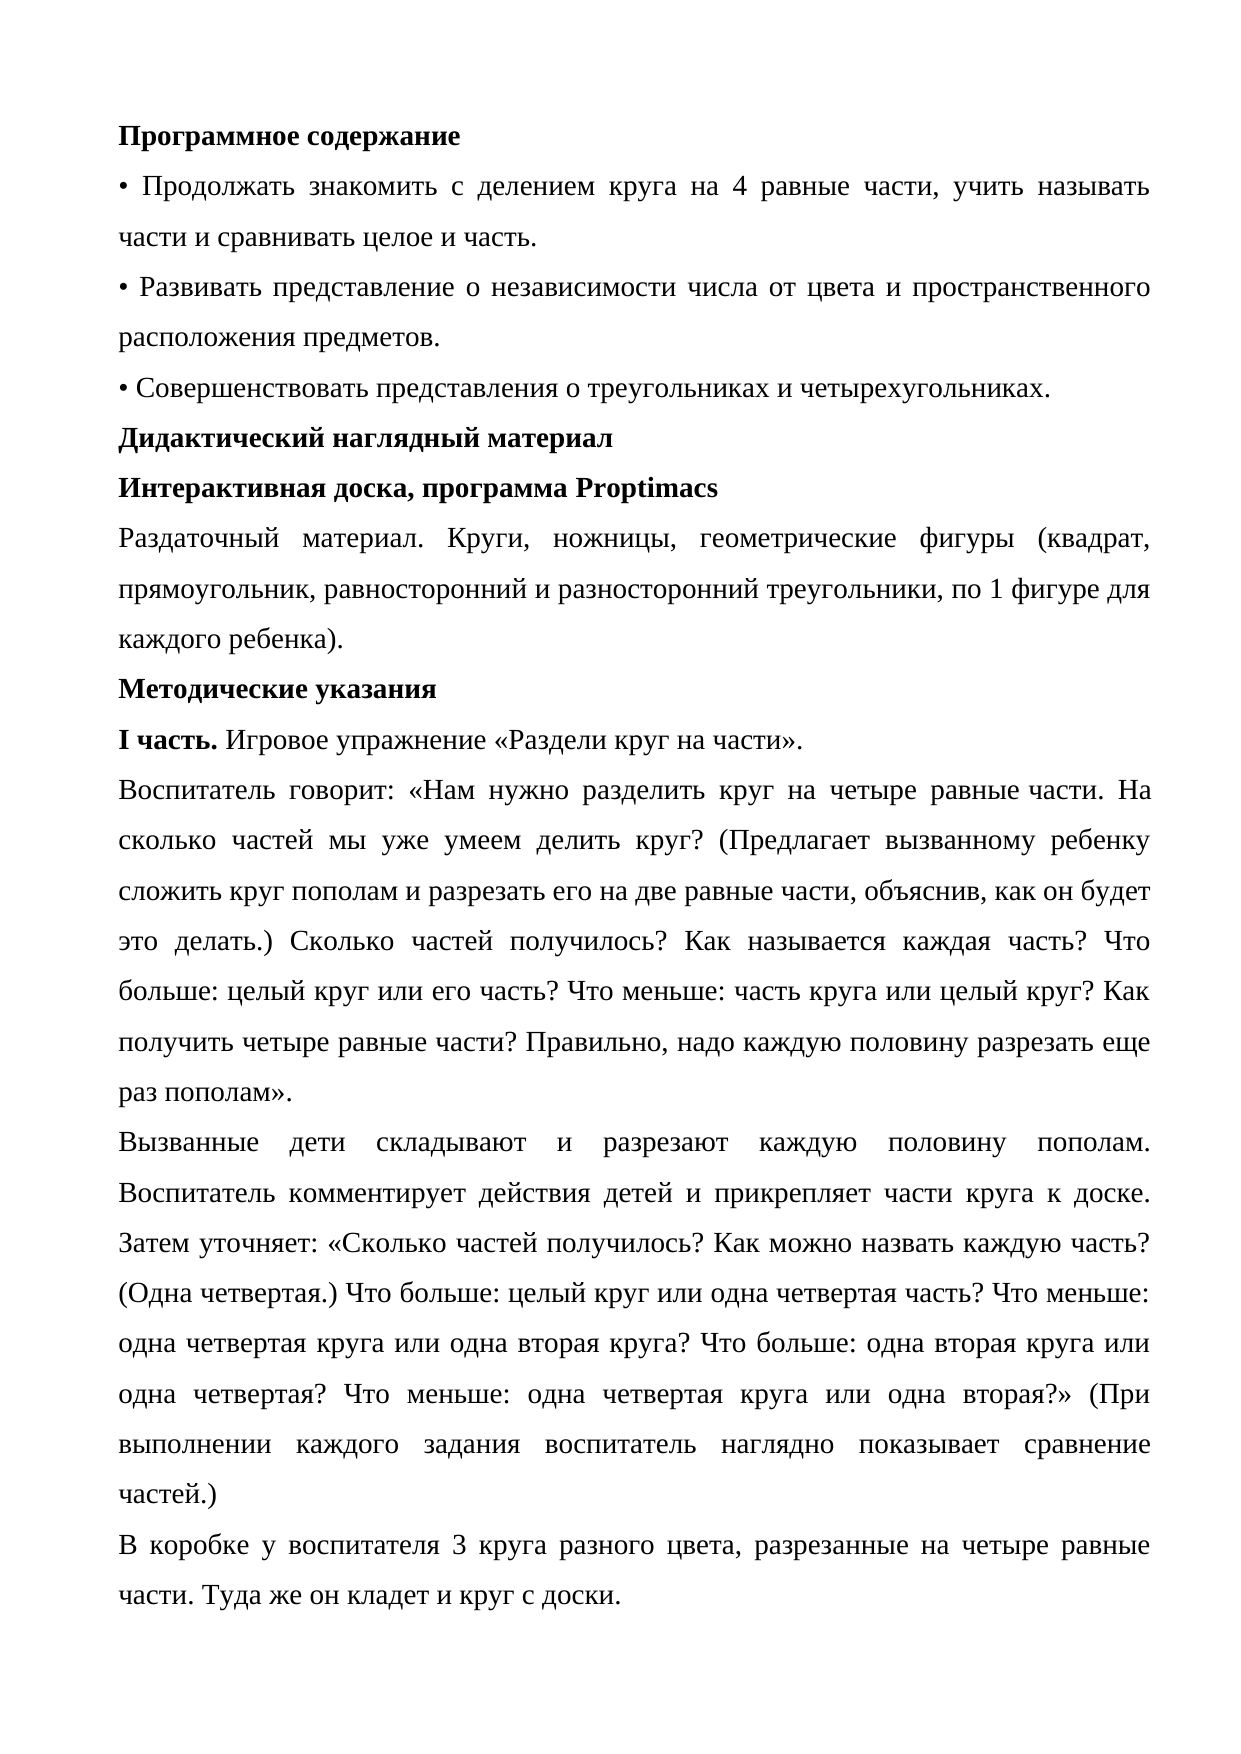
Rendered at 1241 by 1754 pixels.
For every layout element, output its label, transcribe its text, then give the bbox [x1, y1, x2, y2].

text Раздаточный материал. Круги, ножницы, геометрические фигуры (квадрат, прямоугольник, равносторонний и разносторонний треугольники, по 1 фигуре для каждого ребенка). [118, 521, 1152, 655]
text Дидактический наглядный материал [118, 420, 1152, 453]
text Программное содержание [118, 118, 1152, 152]
text Воспитатель говорит: «Нам нужно разделить круг на четыре равные части. На сколько частей мы уже умеем делить круг? (Предлагает вызванному ребенку сложить круг пополам и разрезать его на две равные части, объяснив, как он будет это делать.) Сколько частей получилось? Как называется каждая часть? Что больше: целый круг или его часть? Что меньше: часть круга или целый круг? Как получить четыре равные части? Правильно, надо каждую половину разрезать еще раз пополам». [118, 772, 1152, 1108]
text • Продолжать знакомить с делением круга на 4 равные части, учить называть части и сравнивать целое и часть. [118, 168, 1152, 252]
text В коробке у воспитателя 3 круга разного цвета, разрезанные на четыре равные части. Туда же он кладет и круг с доски. [118, 1527, 1152, 1611]
text Методические указания [118, 672, 1152, 705]
text I часть. Игровое упражнение «Раздели круг на части». [118, 722, 1152, 755]
text • Совершенствовать представления о треугольниках и четырехугольниках. [118, 370, 1152, 403]
text Интерактивная доска, программа Proptimacs [118, 470, 1152, 504]
text Вызванные дети складывают и разрезают каждую половину пополам. Воспитатель комментирует действия детей и прикрепляет части круга к доске. Затем уточняет: «Сколько частей получилось? Как можно назвать каждую часть? (Одна четвертая.) Что больше: целый круг или одна четвертая часть? Что меньше: одна четвертая круга или одна вторая круга? Что больше: одна вторая круга или одна четвертая? Что меньше: одна четвертая круга или одна вторая?» (При выполнении каждого задания воспитатель наглядно показывает сравнение частей.) [118, 1124, 1152, 1510]
text • Развивать представление о независимости числа от цвета и пространственного расположения предметов. [118, 269, 1152, 353]
